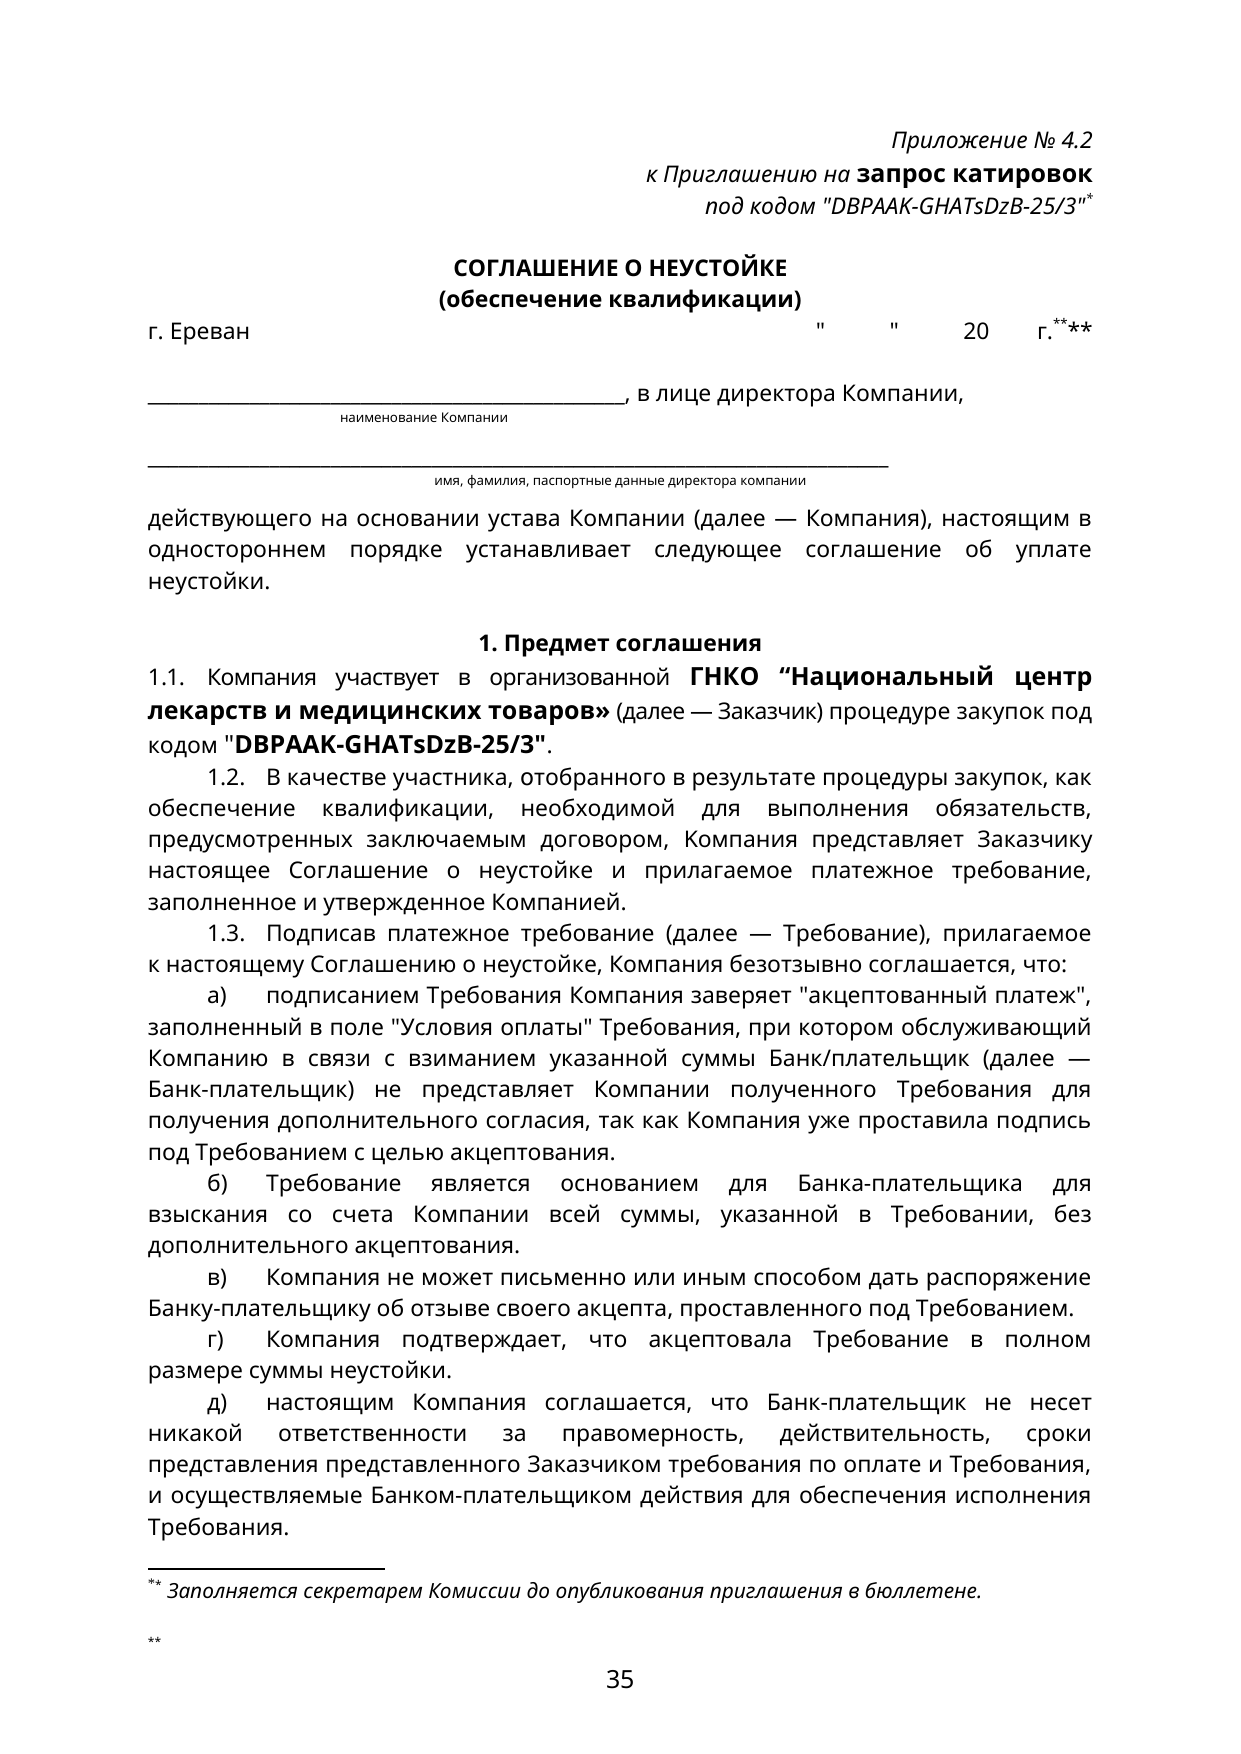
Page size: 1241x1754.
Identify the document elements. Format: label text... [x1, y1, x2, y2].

text д) настоящим Компания соглашается, что Банк-плательщик не несет никакой ответственности за правомерность, действительность, сроки представления представленного Заказчиком требования по оплате и Требования, и осуществляемые Банком-плательщиком действия для обеспечения исполнения Требования. [148, 1386, 1092, 1542]
table_header г. Ереван [136, 315, 635, 346]
text Приложение № 4.2 [148, 124, 1092, 156]
text 1.2. В качестве участника, օтобранного в результате процедуры закупок, как обеспечение квалификации, необходимой для выполнения обязательств, предусмотренных заключаемым договором, Kомпания представляет Заказчику настоящее Соглашение о неустойке и прилагаемое платежное требование, заполненное и утвержденное Компанией. [148, 761, 1092, 917]
text 1.3. Подписав платежное требование (далее — Требование), прилагаемое к настоящему Соглашению о неустойке, Компания безотзывно соглашается, что: [148, 917, 1092, 979]
text 1. Предмет соглашения [148, 627, 1092, 658]
text б) Требование является основанием для Банка-плательщика для взыскания со счета Компании всей суммы, указанной в Требовании, без дополнительного акцептования. [148, 1167, 1092, 1261]
text имя, фамилия, паспортные данные директора компании [148, 471, 1092, 502]
text действующего на основании устава Компании (далее — Компания), настоящим в одностороннем порядке устанавливает следующее соглашение об уплате неустойки. [148, 502, 1092, 596]
text в) Компания не может письменно или иным способом дать распоряжение Банку-плательщику об отзыве своего акцепта, проставленного под Требованием. [148, 1261, 1092, 1323]
text СОГЛАШЕНИЕ О НЕУСТОЙКЕ [148, 252, 1092, 283]
text _________________________________________________________________________ [148, 440, 1092, 471]
text (обеспечение квалификации) [148, 283, 1092, 315]
text _______________________________________________, в лице директора Компании, [148, 377, 1092, 408]
text г) Компания подтверждает, что акцептовала Требование в полном размере суммы неустойки. [148, 1323, 1092, 1386]
table_header " " 20 г.** [635, 315, 1104, 346]
text наименование Компании [340, 408, 1092, 440]
text 1.1. Компания участвует в организованной ГНКО “Национальный центр лекарств и медицинских товаров» (далее — Заказчик) процедуре закупок под кодом "DBPAAK-GHATsDzB-25/3". [148, 658, 1092, 761]
text к Приглашению на запрос катировок под кодом "DBPAAK-GHATsDzB-25/3"* [148, 156, 1092, 221]
text а) подписанием Требования Компания заверяет "акцептованный платеж", заполненный в поле "Условия оплаты" Требования, при котором обслуживающий Компанию в связи с взиманием указанной суммы Банк/плательщик (далее — Банк-плательщик) не представляет Компании полученного Требования для получения дополнительного согласия, так как Компания уже проставила подпись под Требованием с целью акцептования. [148, 979, 1092, 1167]
